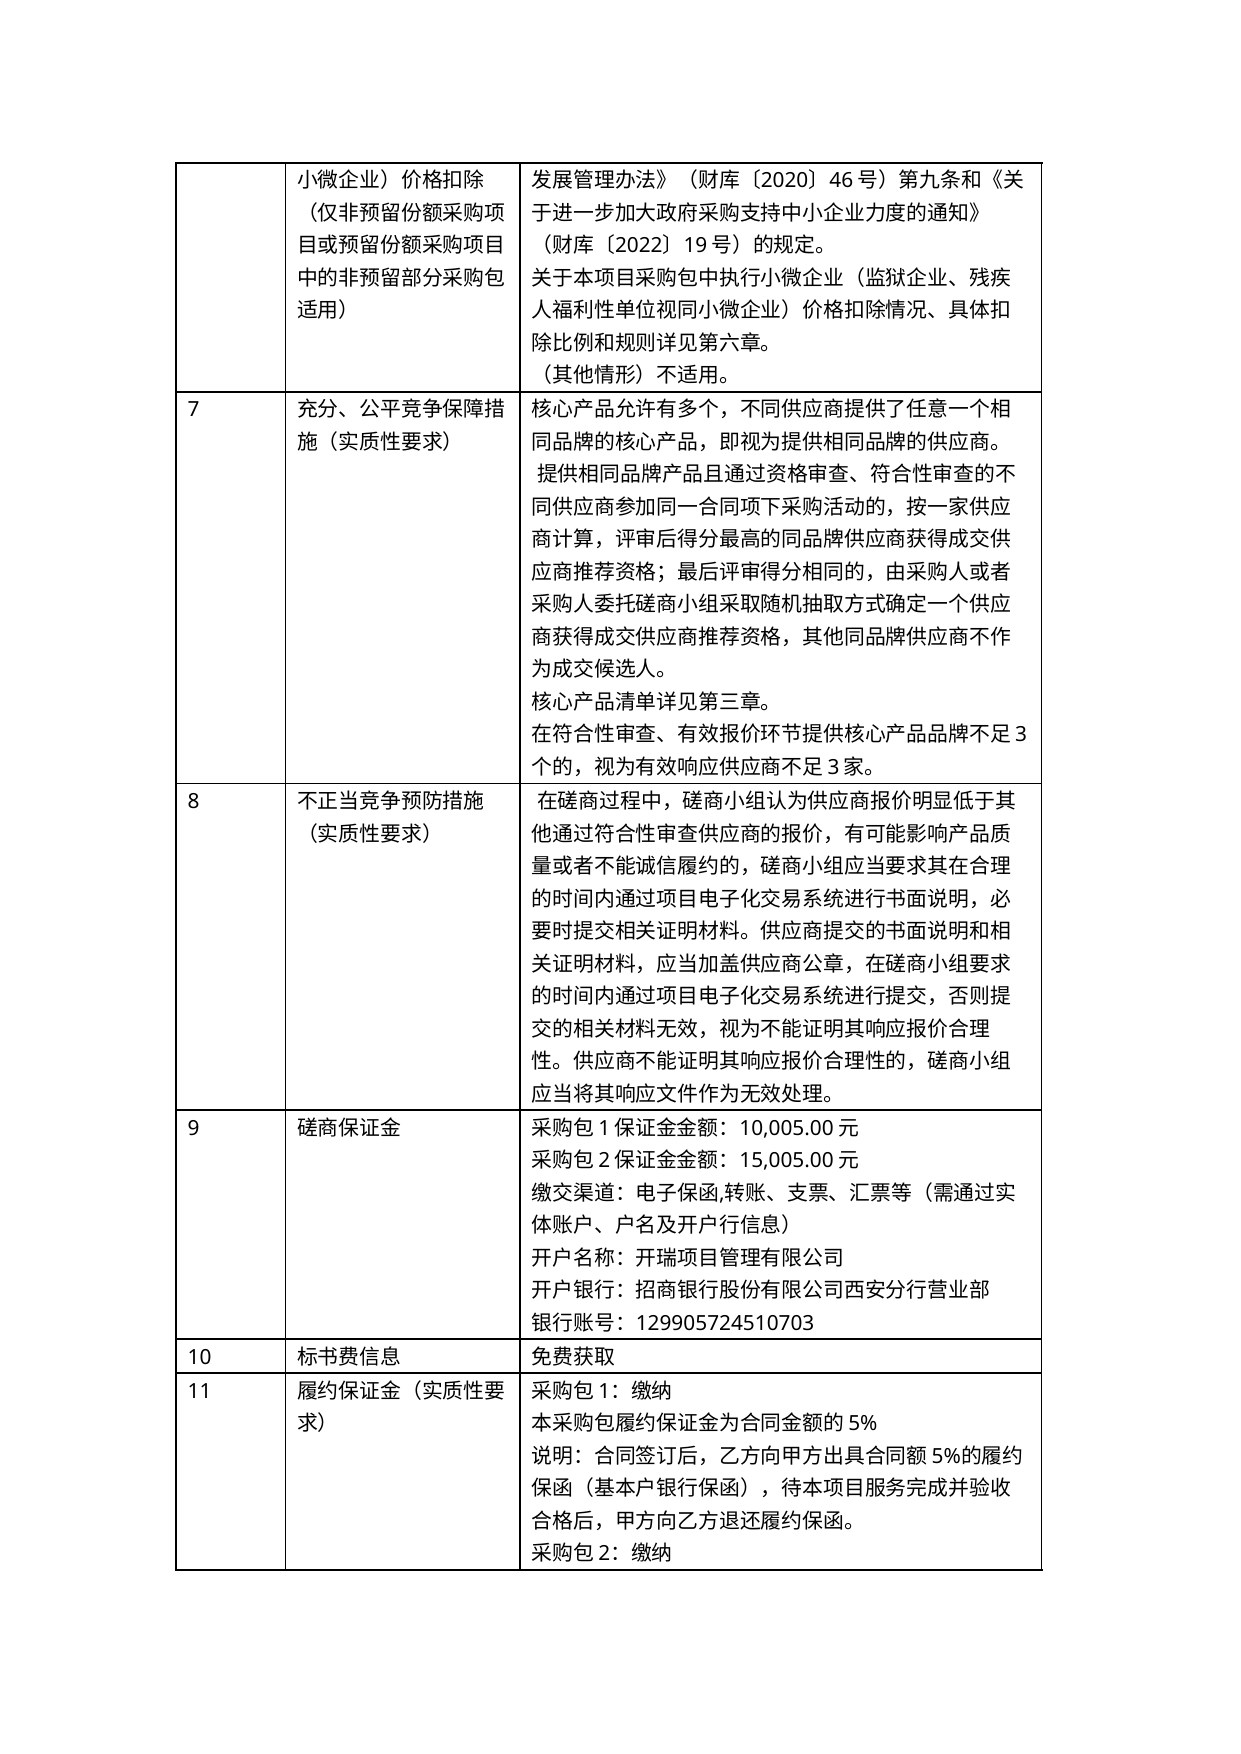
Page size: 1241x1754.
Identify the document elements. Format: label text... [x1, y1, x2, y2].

table_cell 采购包1保证金金额：10,005.00元 采购包2保证金金额：15,005.00元 缴交渠道：电子保函,转账、支票、汇票等（需通过实体账户、户名及开户行信息） 开户名称：开瑞项目管理有限公司 开户银行：招商银行股份有限公司西安分行营业部 银行账号：129905724510703 [521, 1111, 1041, 1338]
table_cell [521, 164, 1041, 391]
table_cell 不正当竞争预防措施（实质性要求） [286, 784, 519, 1109]
table_cell 7 [177, 393, 285, 783]
table_cell 9 [177, 1111, 285, 1338]
table_cell 在磋商过程中，磋商小组认为供应商报价明显低于其他通过符合性审查供应商的报价，有可能影响产品质量或者不能诚信履约的，磋商小组应当要求其在合理的时间内通过项目电子化交易系统进行书面说明，必要时提交相关证明材料。供应商提交的书面说明和相关证明材料，应当加盖供应商公章，在磋商小组要求的时间内通过项目电子化交易系统进行提交，否则提交的相关材料无效，视为不能证明其响应报价合理性。供应商不能证明其响应报价合理性的，磋商小组应当将其响应文件作为无效处理。 [521, 784, 1041, 1109]
table_cell 标书费信息 [286, 1340, 519, 1372]
table_cell 10 [177, 1340, 285, 1372]
table_cell 免费获取 [521, 1340, 1041, 1372]
table_cell 6 [177, 164, 285, 391]
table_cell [286, 164, 519, 391]
table_cell 充分、公平竞争保障措施（实质性要求） [286, 393, 519, 783]
table_cell 11 [177, 1374, 285, 1569]
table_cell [521, 1374, 1041, 1569]
table_cell 8 [177, 784, 285, 1109]
table_cell 磋商保证金 [286, 1111, 519, 1338]
table_cell 履约保证金（实质性要求） [286, 1374, 519, 1569]
table_cell 核心产品允许有多个，不同供应商提供了任意一个相同品牌的核心产品，即视为提供相同品牌的供应商。 提供相同品牌产品且通过资格审查、符合性审查的不同供应商参加同一合同项下采购活动的，按一家供应商计算，评审后得分最高的同品牌供应商获得成交供应商推荐资格；最后评审得分相同的，由采购人或者采购人委托磋商小组采取随机抽取方式确定一个供应商获得成交供应商推荐资格，其他同品牌供应商不作为成交候选人。 核心产品清单详见第三章。 在符合性审查、有效报价环节提供核心产品品牌不足3个的，视为有效响应供应商不足3家。 [521, 393, 1041, 783]
